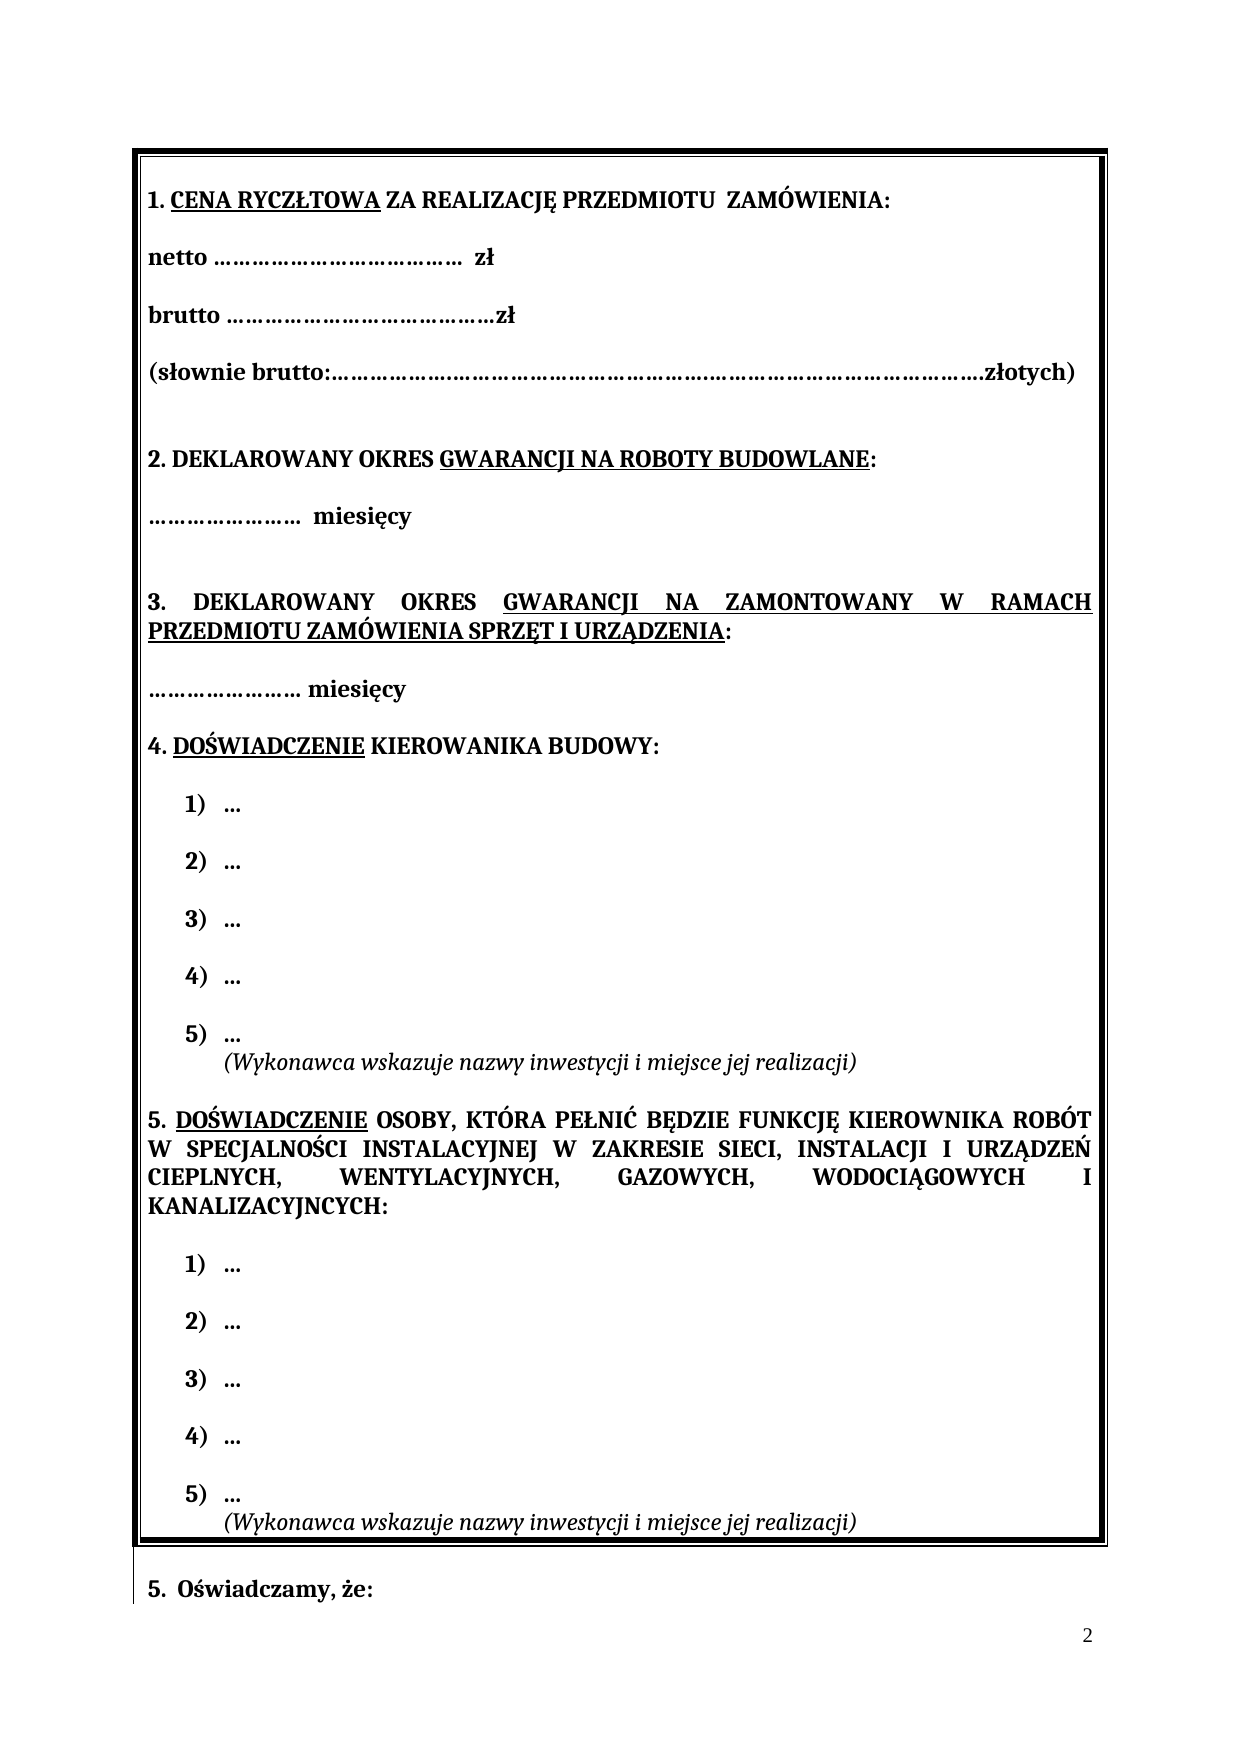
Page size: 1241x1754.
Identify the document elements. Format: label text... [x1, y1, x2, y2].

table_header 1. CENA RYCZŁTOWA ZA REALIZACJĘ PRZEDMIOTU ZAMÓWIENIA: netto ………………………………… zł brutto ……………………………………zł (słownie brutto:……………….………………………………….…………………………………….złotych) 2. DEKLAROWANY OKRES GWARANCJI NA ROBOTY BUDOWLANE: …………………… miesięcy 3. DEKLAROWANY OKRES GWARANCJI NA ZAMONTOWANY W RAMACH PRZEDMIOTU ZAMÓWIENIA SPRZĘT I URZĄDZENIA: …………………… miesięcy 4. DOŚWIADCZENIE KIEROWANIKA BUDOWY: … … … … … (Wykonawca wskazuje nazwy inwestycji i miejsce jej realizacji) 5. DOŚWIADCZENIE OSOBY, KTÓRA PEŁNIĆ BĘDZIE FUNKCJĘ KIEROWNIKA ROBÓT W SPECJALNOŚCI INSTALACYJNEJ W ZAKRESIE SIECI, INSTALACJI I URZĄDZEŃ CIEPLNYCH, WENTYLACYJNYCH, GAZOWYCH, WODOCIĄGOWYCH I KANALIZACYJNCYCH: … … … … … (Wykonawca wskazuje nazwy inwestycji i miejsce jej realizacji) [141, 157, 1099, 1537]
text 5. Oświadczamy, że: [148, 1575, 1093, 1604]
